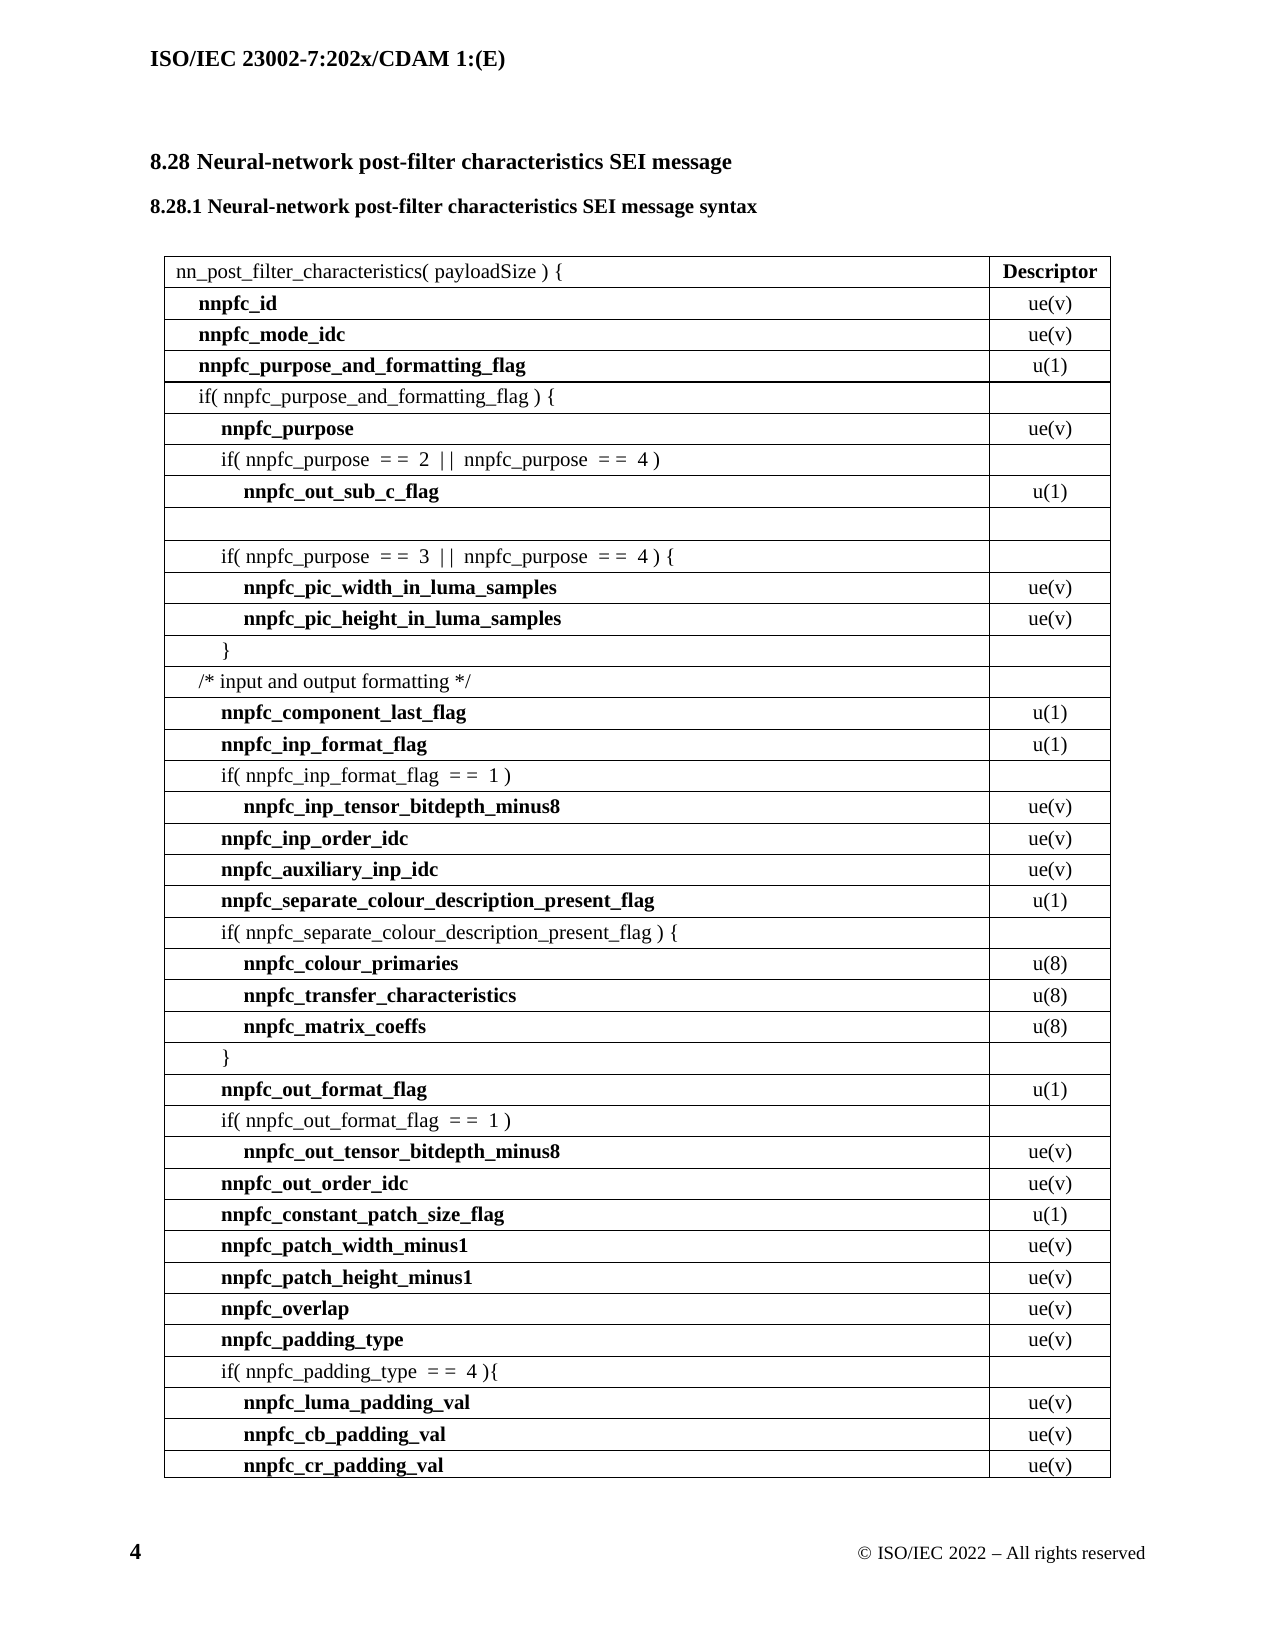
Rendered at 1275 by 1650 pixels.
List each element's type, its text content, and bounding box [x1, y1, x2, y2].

table_cell u(8) [990, 949, 1110, 979]
table_cell nnpfc_purpose_and_formatting_flag [165, 351, 989, 381]
table_cell if( nnpfc_separate_colour_description_present_flag ) { [165, 918, 989, 948]
table_header nn_post_filter_characteristics( payloadSize ) { [165, 257, 989, 287]
table_cell ue(v) [990, 1294, 1110, 1324]
table_cell u(1) [990, 886, 1110, 917]
table_header Descriptor [990, 257, 1110, 287]
table_cell [990, 1043, 1110, 1073]
table_cell [990, 445, 1110, 475]
table_cell nnpfc_luma_padding_val [165, 1388, 989, 1418]
table_cell nnpfc_inp_tensor_bitdepth_minus8 [165, 792, 989, 823]
table_cell ue(v) [990, 604, 1110, 634]
table_cell nnpfc_padding_type [165, 1325, 989, 1356]
table_cell if( nnpfc_out_format_flag = = 1 ) [165, 1106, 989, 1136]
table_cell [165, 1451, 989, 1477]
table_cell nnpfc_auxiliary_inp_idc [165, 855, 989, 885]
table_cell if( nnpfc_purpose = = 2 | | nnpfc_purpose = = 4 ) [165, 445, 989, 475]
table_cell nnpfc_component_last_flag [165, 698, 989, 728]
table_cell nnpfc_id [165, 288, 989, 319]
table_cell if( nnpfc_padding_type = = 4 ){ [165, 1357, 989, 1387]
table_cell nnpfc_cb_padding_val [165, 1419, 989, 1450]
table_cell } [165, 636, 989, 666]
table_cell nnpfc_out_tensor_bitdepth_minus8 [165, 1137, 989, 1167]
table_cell nnpfc_inp_format_flag [165, 730, 989, 760]
table_cell nnpfc_mode_idc [165, 320, 989, 350]
table_cell nnpfc_constant_patch_size_flag [165, 1200, 989, 1230]
table_cell nnpfc_patch_height_minus1 [165, 1263, 989, 1293]
table_cell ue(v) [990, 1419, 1110, 1450]
table_cell [990, 918, 1110, 948]
table_cell ue(v) [990, 1137, 1110, 1167]
table_cell u(1) [990, 730, 1110, 760]
table_cell ue(v) [990, 414, 1110, 444]
table_cell if( nnpfc_purpose_and_formatting_flag ) { [165, 383, 989, 413]
table_cell ue(v) [990, 824, 1110, 854]
table_cell u(8) [990, 980, 1110, 1011]
table_cell ue(v) [990, 1231, 1110, 1262]
table_cell nnpfc_matrix_coeffs [165, 1012, 989, 1042]
table_cell } [165, 1043, 989, 1073]
table_cell [990, 541, 1110, 572]
table_cell u(1) [990, 351, 1110, 381]
table_cell u(1) [990, 476, 1110, 507]
table_cell u(1) [990, 698, 1110, 728]
table_cell [990, 761, 1110, 791]
table_cell ue(v) [990, 1263, 1110, 1293]
table_cell nnpfc_transfer_characteristics [165, 980, 989, 1011]
table_cell ue(v) [990, 1169, 1110, 1199]
table_cell nnpfc_pic_height_in_luma_samples [165, 604, 989, 634]
table_cell if( nnpfc_purpose = = 3 | | nnpfc_purpose = = 4 ) { [165, 541, 989, 572]
table_cell nnpfc_out_format_flag [165, 1075, 989, 1105]
table_cell ue(v) [990, 288, 1110, 319]
table_cell nnpfc_inp_order_idc [165, 824, 989, 854]
table_cell ue(v) [990, 1325, 1110, 1356]
table_cell u(8) [990, 1012, 1110, 1042]
table_cell ue(v) [990, 792, 1110, 823]
table_cell nnpfc_purpose [165, 414, 989, 444]
table_cell [990, 1106, 1110, 1136]
table_cell u(1) [990, 1200, 1110, 1230]
table_cell nnpfc_colour_primaries [165, 949, 989, 979]
table_cell nnpfc_pic_width_in_luma_samples [165, 573, 989, 603]
table_cell nnpfc_out_sub_c_flag [165, 476, 989, 507]
table_cell if( nnpfc_inp_format_flag = = 1 ) [165, 761, 989, 791]
table_cell u(1) [990, 1075, 1110, 1105]
table_cell [165, 508, 989, 540]
table_cell nnpfc_separate_colour_description_present_flag [165, 886, 989, 917]
table_cell ue(v) [990, 573, 1110, 603]
table_cell /* input and output formatting */ [165, 667, 989, 697]
list Neural-network post-filter characteristics SEI message [150, 148, 1125, 175]
table_cell ue(v) [990, 855, 1110, 885]
table_cell ue(v) [990, 1388, 1110, 1418]
table_cell ue(v) [990, 320, 1110, 350]
table_cell ue(v) [990, 1451, 1110, 1477]
table_cell [990, 508, 1110, 540]
table_cell nnpfc_patch_width_minus1 [165, 1231, 989, 1262]
table_cell [990, 667, 1110, 697]
table_cell nnpfc_overlap [165, 1294, 989, 1324]
table_cell [990, 383, 1110, 413]
table_cell nnpfc_out_order_idc [165, 1169, 989, 1199]
table_cell [990, 636, 1110, 666]
text 8.28.1 Neural-network post-filter characteristics SEI message syntax [150, 194, 1125, 218]
table_cell [990, 1357, 1110, 1387]
